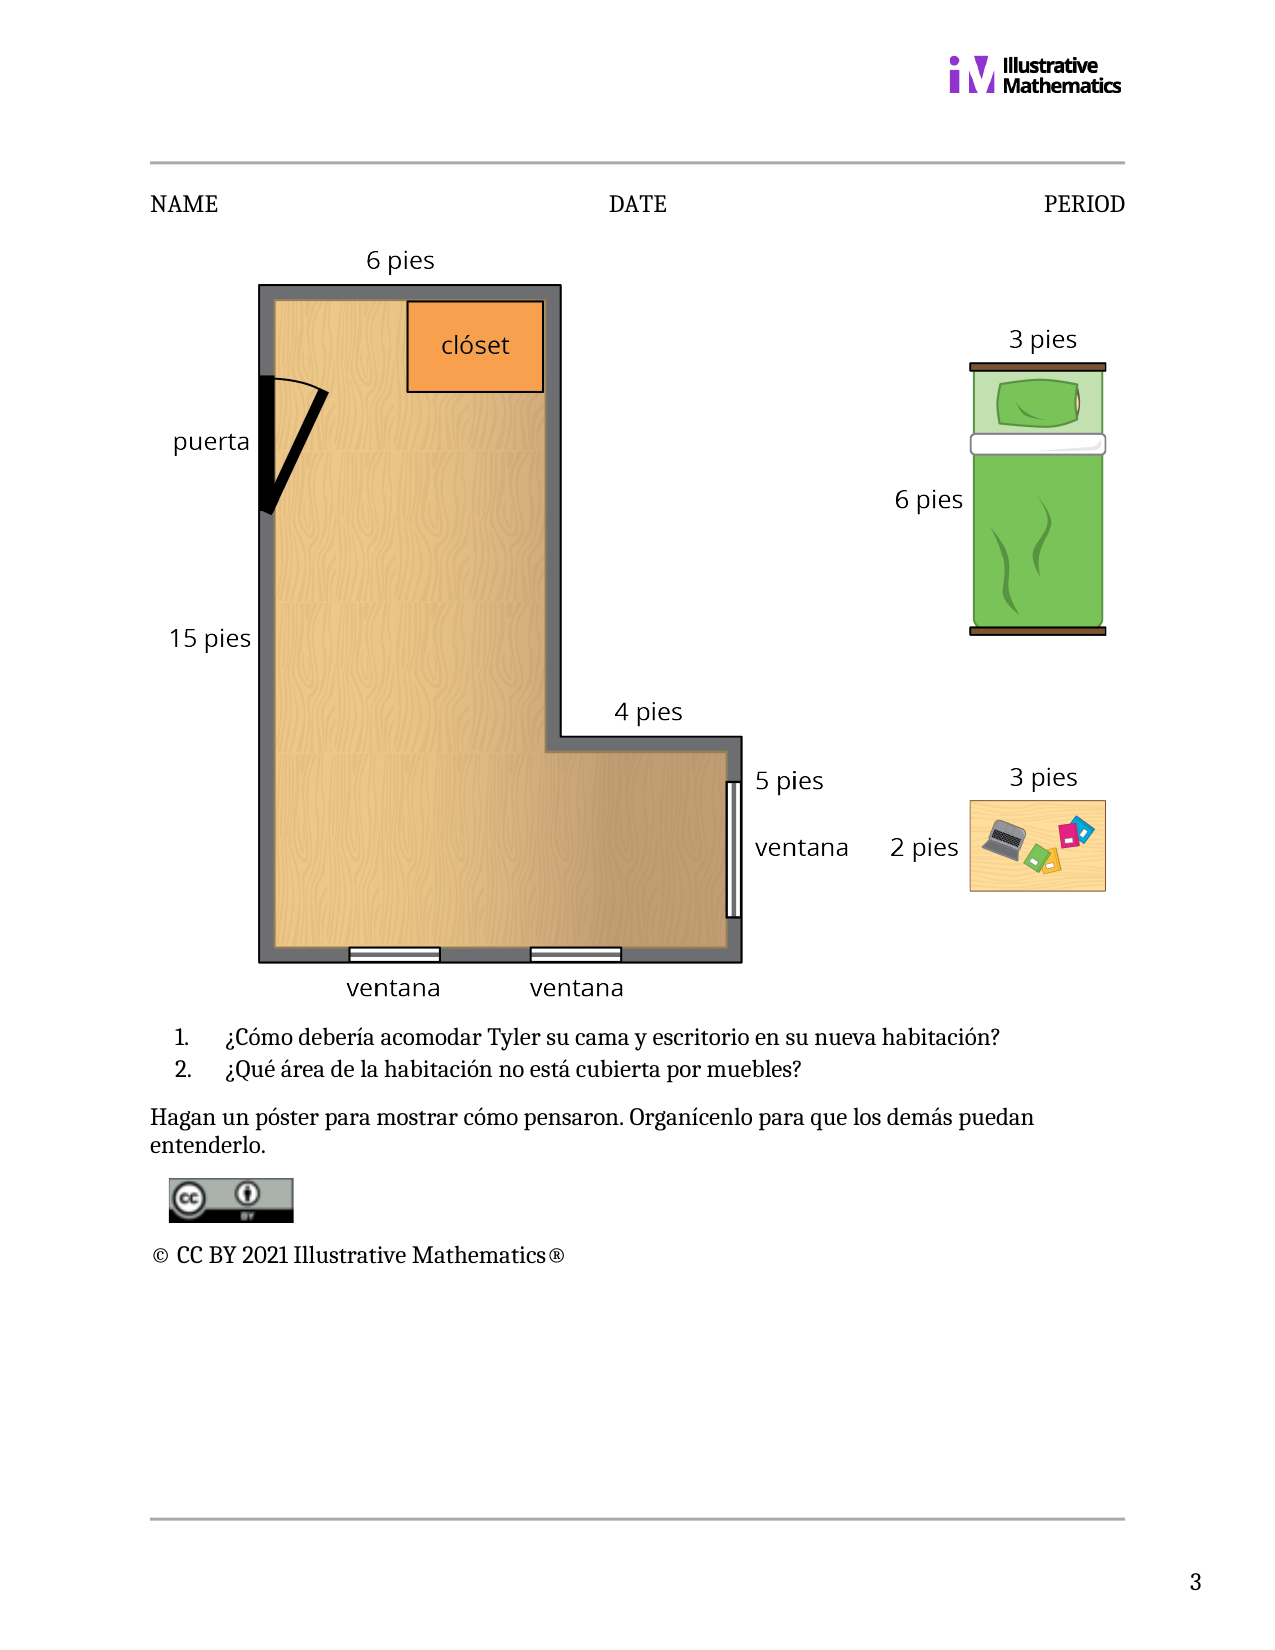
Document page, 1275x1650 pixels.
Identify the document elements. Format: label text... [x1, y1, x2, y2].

list ¿Cómo debería acomodar Tyler su cama y escritorio en su nueva habitación? [175, 1023, 1125, 1051]
text Hagan un póster para mostrar cómo pensaron. Organícenlo para que los demás puedan entenderlo. [150, 1103, 1125, 1160]
text © CC BY 2021 Illustrative Mathematics® [150, 1241, 1125, 1270]
list ¿Qué área de la habitación no está cubierta por muebles? [175, 1055, 1125, 1084]
picture [168, 1178, 294, 1223]
picture [949, 55, 1121, 93]
picture [168, 247, 1107, 1004]
